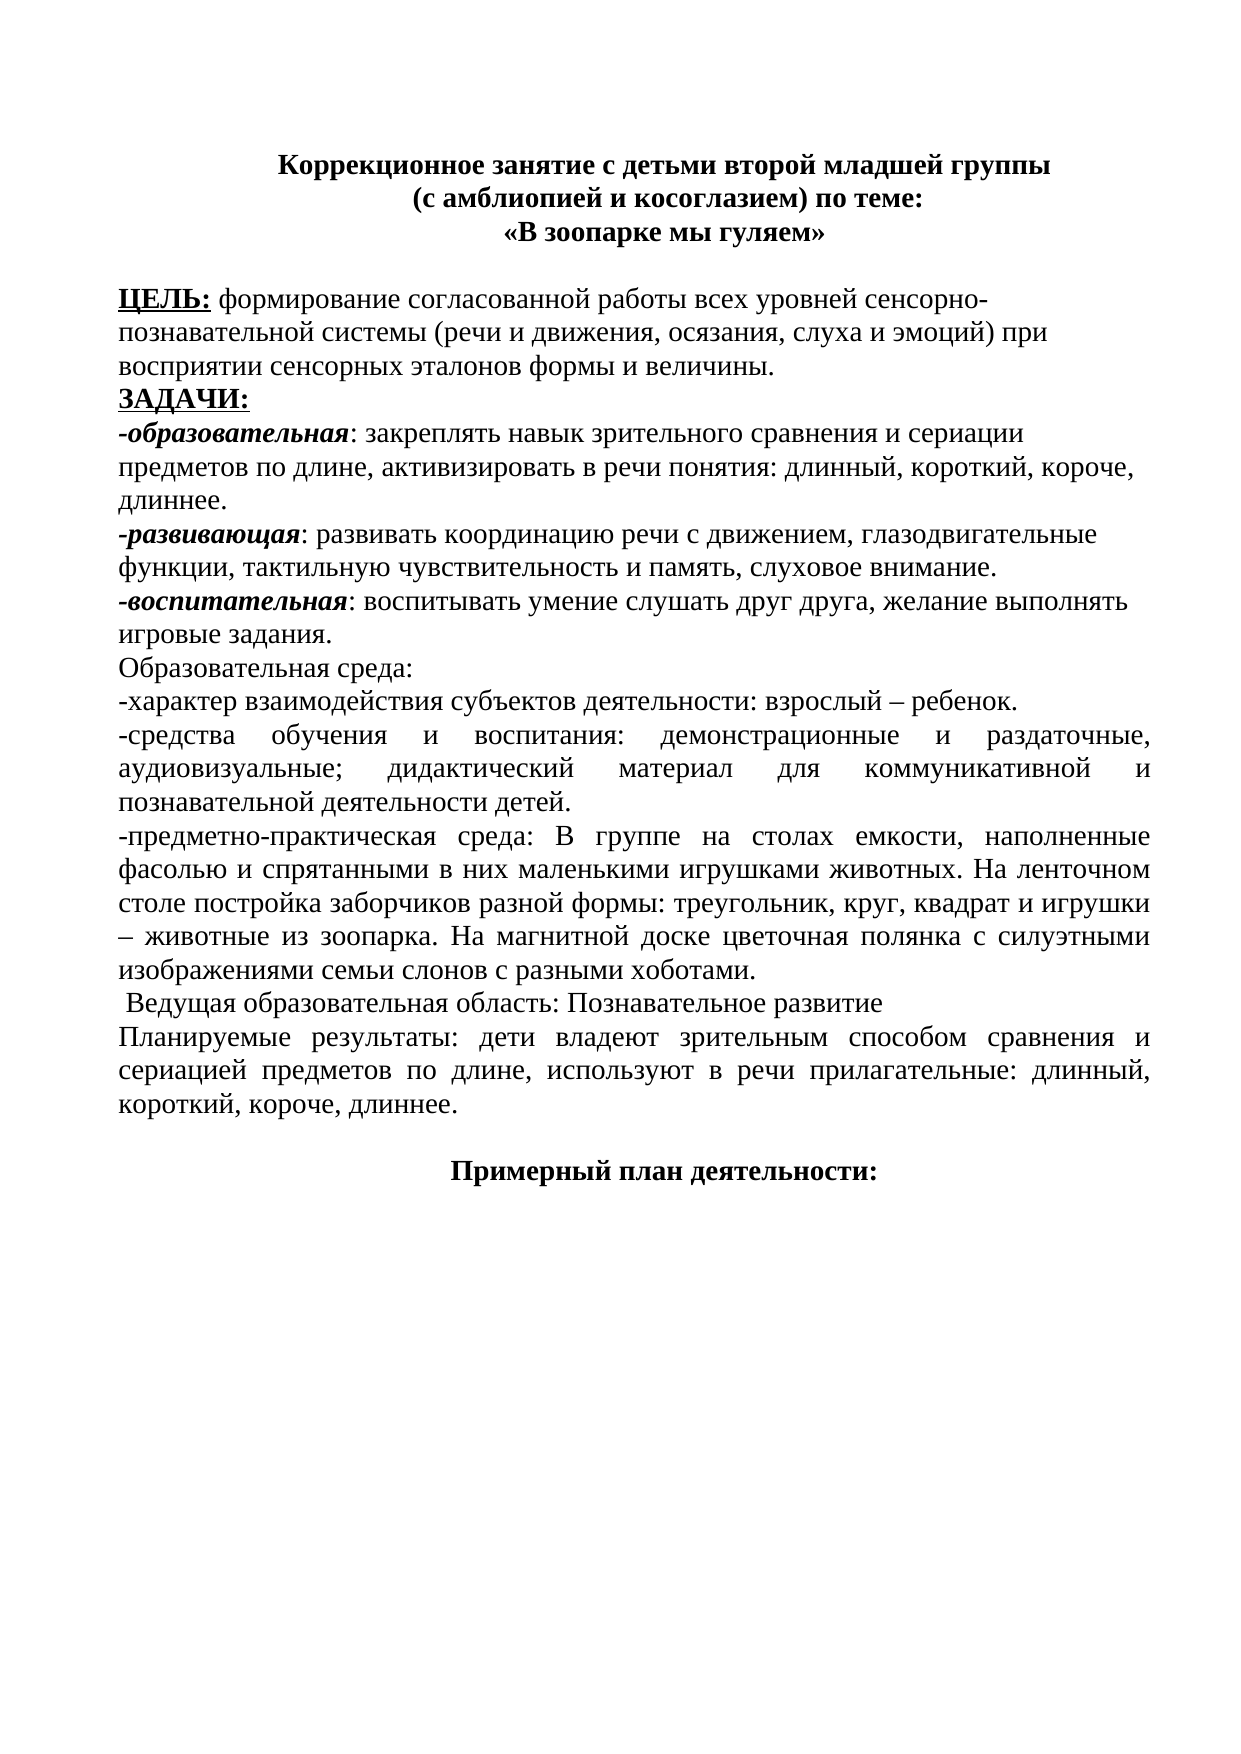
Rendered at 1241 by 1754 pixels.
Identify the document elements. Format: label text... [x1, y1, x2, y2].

text -характер взаимодействия субъектов деятельности: взрослый – ребенок. [118, 683, 1152, 717]
text «В зоопарке мы гуляем» [177, 214, 1152, 247]
text ЗАДАЧИ: [118, 382, 1152, 415]
text (с амблиопией и косоглазием) по теме: [177, 180, 1152, 214]
text -средства обучения и воспитания: демонстрационные и раздаточные, аудиовизуальные; дидактический материал для коммуникативной и познавательной деятельности детей. [118, 717, 1152, 818]
text ЦЕЛЬ: формирование согласованной работы всех уровней сенсорно-познавательной системы (речи и движения, осязания, слуха и эмоций) при восприятии сенсорных эталонов формы и величины. [118, 281, 1152, 382]
text Примерный план деятельности: [177, 1153, 1152, 1187]
text Планируемые результаты: дети владеют зрительным способом сравнения и сериацией предметов по длине, используют в речи прилагательные: длинный, короткий, короче, длиннее. [118, 1019, 1152, 1119]
text Ведущая образовательная область: Познавательное развитие [118, 985, 1152, 1019]
text -предметно-практическая среда: В группе на столах емкости, наполненные фасолью и спрятанными в них маленькими игрушками животных. На ленточном столе постройка заборчиков разной формы: треугольник, круг, квадрат и игрушки – животные из зоопарка. На магнитной доске цветочная полянка с силуэтными изображениями семьи слонов с разными хоботами. [118, 818, 1152, 985]
text -развивающая: развивать координацию речи с движением, глазодвигательные функции, тактильную чувствительность и память, слуховое внимание. [118, 516, 1152, 583]
text -воспитательная: воспитывать умение слушать друг друга, желание выполнять игровые задания. [118, 583, 1152, 650]
text -образовательная: закреплять навык зрительного сравнения и сериации предметов по длине, активизировать в речи понятия: длинный, короткий, короче, длиннее. [118, 415, 1152, 516]
text Образовательная среда: [118, 650, 1152, 683]
text Коррекционное занятие с детьми второй младшей группы [177, 147, 1152, 180]
